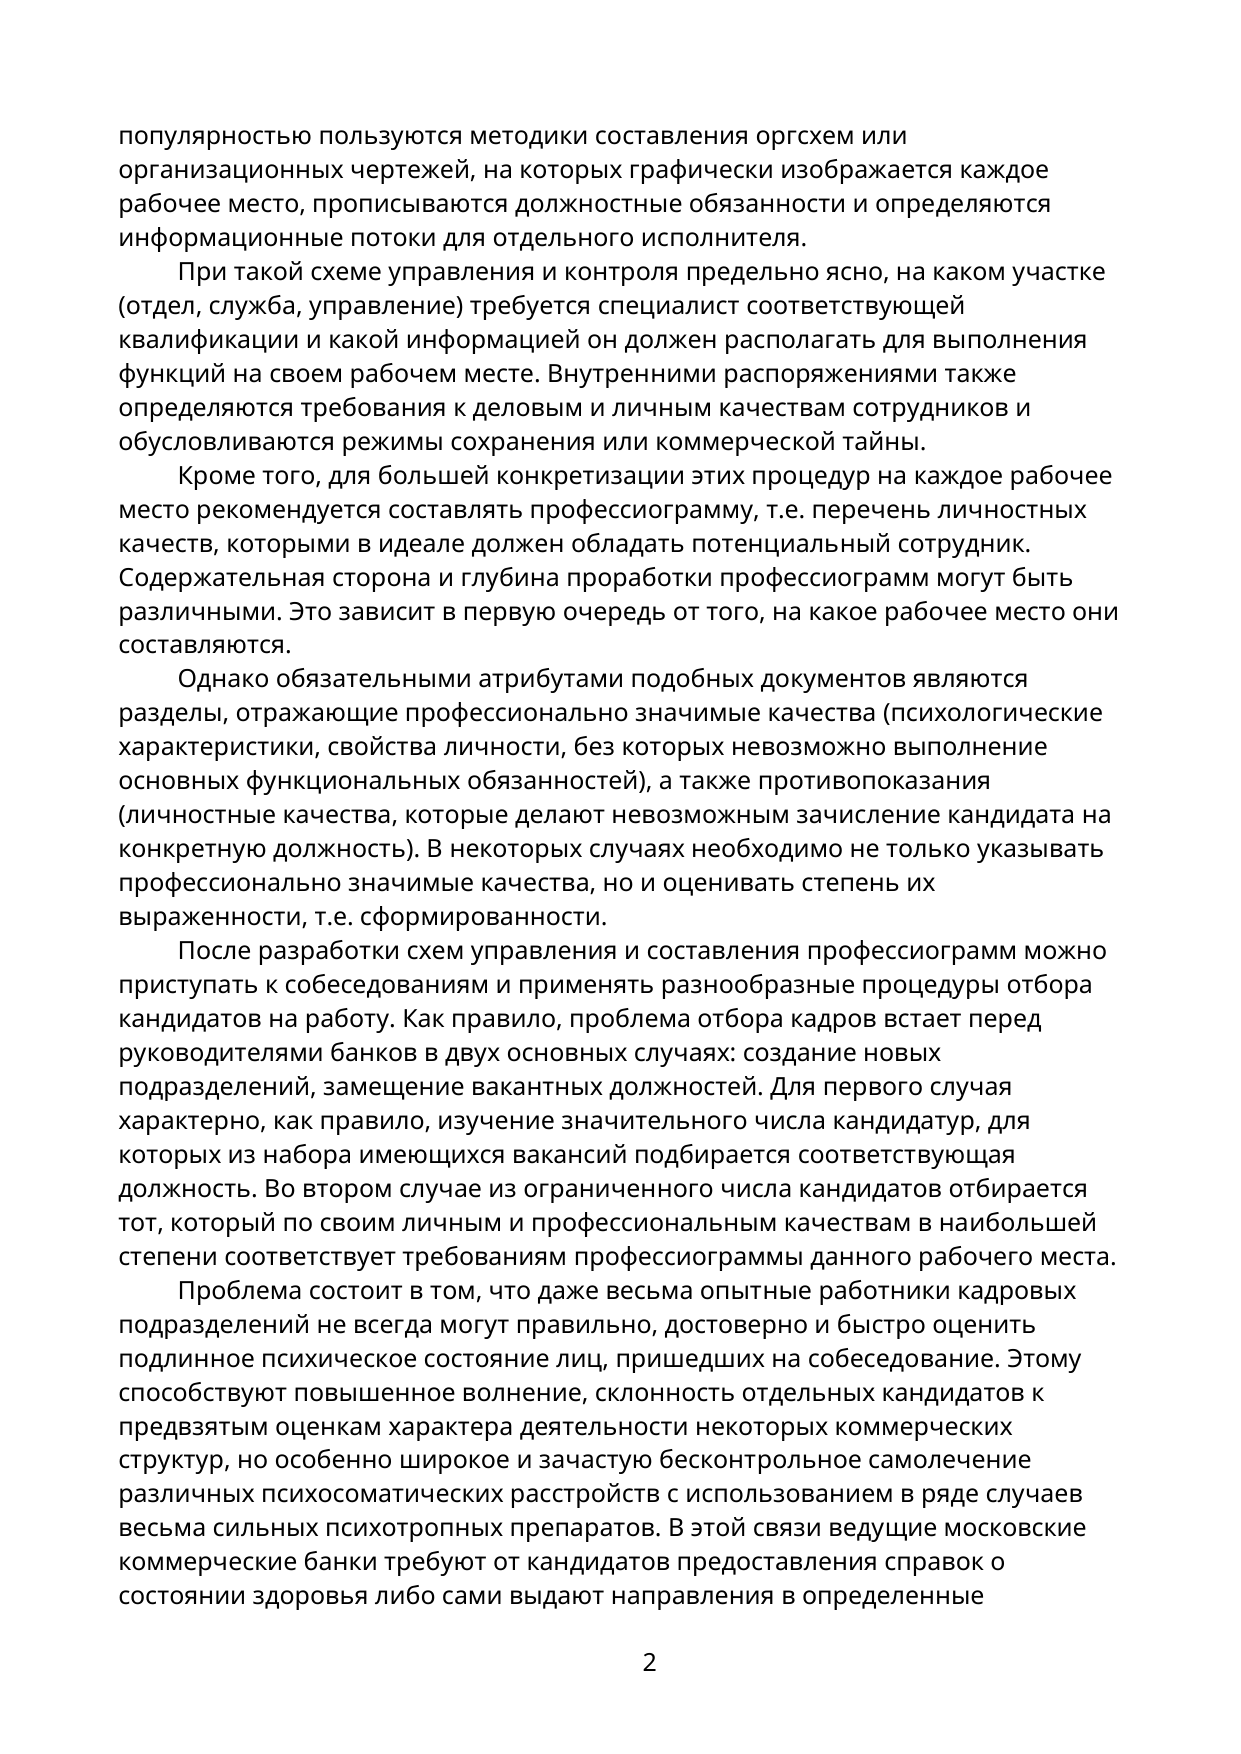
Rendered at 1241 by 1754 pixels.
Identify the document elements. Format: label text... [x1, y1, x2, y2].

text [118, 1273, 1122, 1612]
text После разработки схем управления и составления профессиограмм можно приступать к собеседованиям и применять разнообразные процедуры отбора кандидатов на работу. Как правило, проблема отбора кадров встает перед руководителями банков в двух основных случаях: создание новых подразделений, замещение вакантных должностей. Для первого случая характерно, как правило, изучение значительного числа кандидатур, для которых из набора имеющихся вакансий подбирается соответствующая должность. Во втором случае из ограниченного числа кандидатов отбирается тот, который по своим личным и профессиональным качествам в наибольшей степени соответствует требованиям профессиограммы данного рабочего места. [118, 933, 1122, 1273]
text Кроме того, для большей конкретизации этих процедур на каждое рабочее место рекомендуется составлять профессиограмму, т.е. перечень личностных качеств, которыми в идеале должен обладать потенциальный сотрудник. Содержательная сторона и глубина проработки профессиограмм могут быть различными. Это зависит в первую очередь от того, на какое рабочее место они составляются. [118, 458, 1122, 661]
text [118, 118, 1122, 254]
text Однако обязательными атрибутами подобных документов являются разделы, отражающие профессионально значимые качества (психологические характеристики, свойства личности, без которых невозможно выполнение основных функциональных обязанностей), а также противопоказания (личностные качества, которые делают невозможным зачисление кандидата на конкретную должность). В некоторых случаях необходимо не только указывать профессионально значимые качества, но и оценивать степень их выраженности, т.е. сформированности. [118, 661, 1122, 933]
text При такой схеме управления и контроля предельно ясно, на каком участке (отдел, служба, управление) требуется специалист соответствующей квалификации и какой информацией он должен располагать для выполнения функций на своем рабочем месте. Внутренними распоряжениями также определяются требования к деловым и личным качествам сотрудников и обусловливаются режимы сохранения или коммерческой тайны. [118, 254, 1122, 458]
